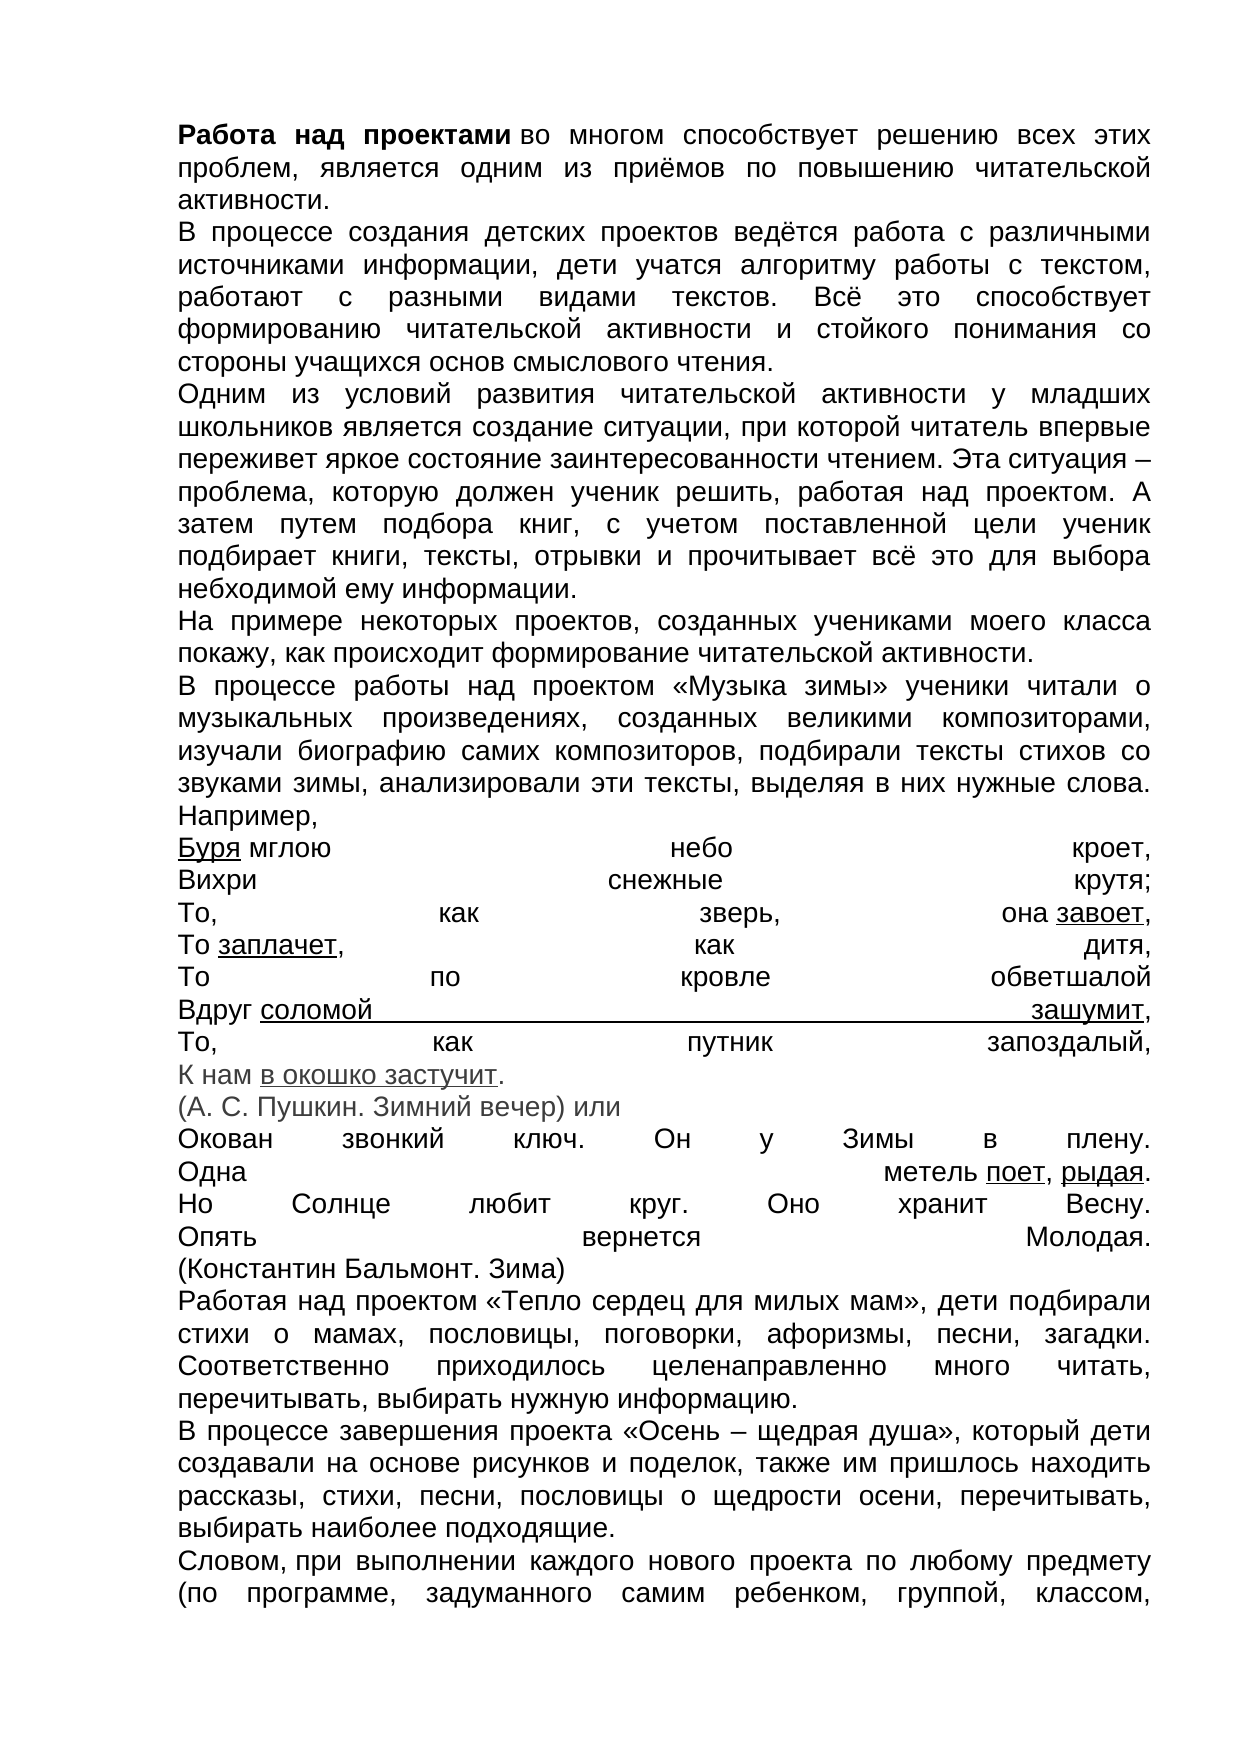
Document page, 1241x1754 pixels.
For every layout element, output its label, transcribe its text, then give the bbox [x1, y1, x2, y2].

text Одним из условий развития читательской активности у младших школьников является создание ситуации, при которой читатель впервые переживет яркое состояние заинтересованности чтением. Эта ситуация – проблема, которую должен ученик решить, работая над проектом. А затем путем подбора книг, с учетом поставленной цели ученик подбирает книги, тексты, отрывки и прочитывает всё это для выбора небходимой ему информации. [177, 377, 1152, 604]
text В процессе работы над проектом «Музыка зимы» ученики читали о музыкальных произведениях, созданных великими композиторами, изучали биографию самих композиторов, подбирали тексты стихов со звуками зимы, анализировали эти тексты, выделяя в них нужные слова. Например, [177, 669, 1152, 831]
text Буря мглою небо кроет, Вихри снежные крутя; То, как зверь, она завоет, То заплачет, как дитя, То по кровле обветшалой Вдруг соломой зашумит, То, как путник запоздалый, К нам в окошко застучит. [177, 831, 1152, 1090]
text Окован звонкий ключ. Он у Зимы в плену. Одна метель поет, рыдая. Но Солнце любит круг. Оно хранит Весну. Опять вернется Молодая. (Константин Бальмонт. Зима) [177, 1122, 1152, 1284]
text В процессе завершения проекта «Осень – щедрая душа», который дети создавали на основе рисунков и поделок, также им пришлось находить рассказы, стихи, песни, пословицы о щедрости осени, перечитывать, выбирать наиболее подходящие. [177, 1414, 1152, 1543]
text В процессе создания детских проектов ведётся работа с различными источниками информации, дети учатся алгоритму работы с текстом, работают с разными видами текстов. Всё это способствует формированию читательской активности и стойкого понимания со стороны учащихся основ смыслового чтения. [177, 215, 1152, 377]
text На примере некоторых проектов, созданных учениками моего класса покажу, как происходит формирование читательской активности. [177, 604, 1152, 669]
text Работая над проектом «Тепло сердец для милых мам», дети подбирали стихи о мамах, пословицы, поговорки, афоризмы, песни, загадки. Соответственно приходилось целенаправленно много читать, перечитывать, выбирать нужную информацию. [177, 1284, 1152, 1414]
text (А. С. Пушкин. Зимний вечер) или [177, 1090, 1152, 1122]
text Работа над проектами во многом способствует решению всех этих проблем, является одним из приёмов по повышению читательской активности. [177, 118, 1152, 215]
